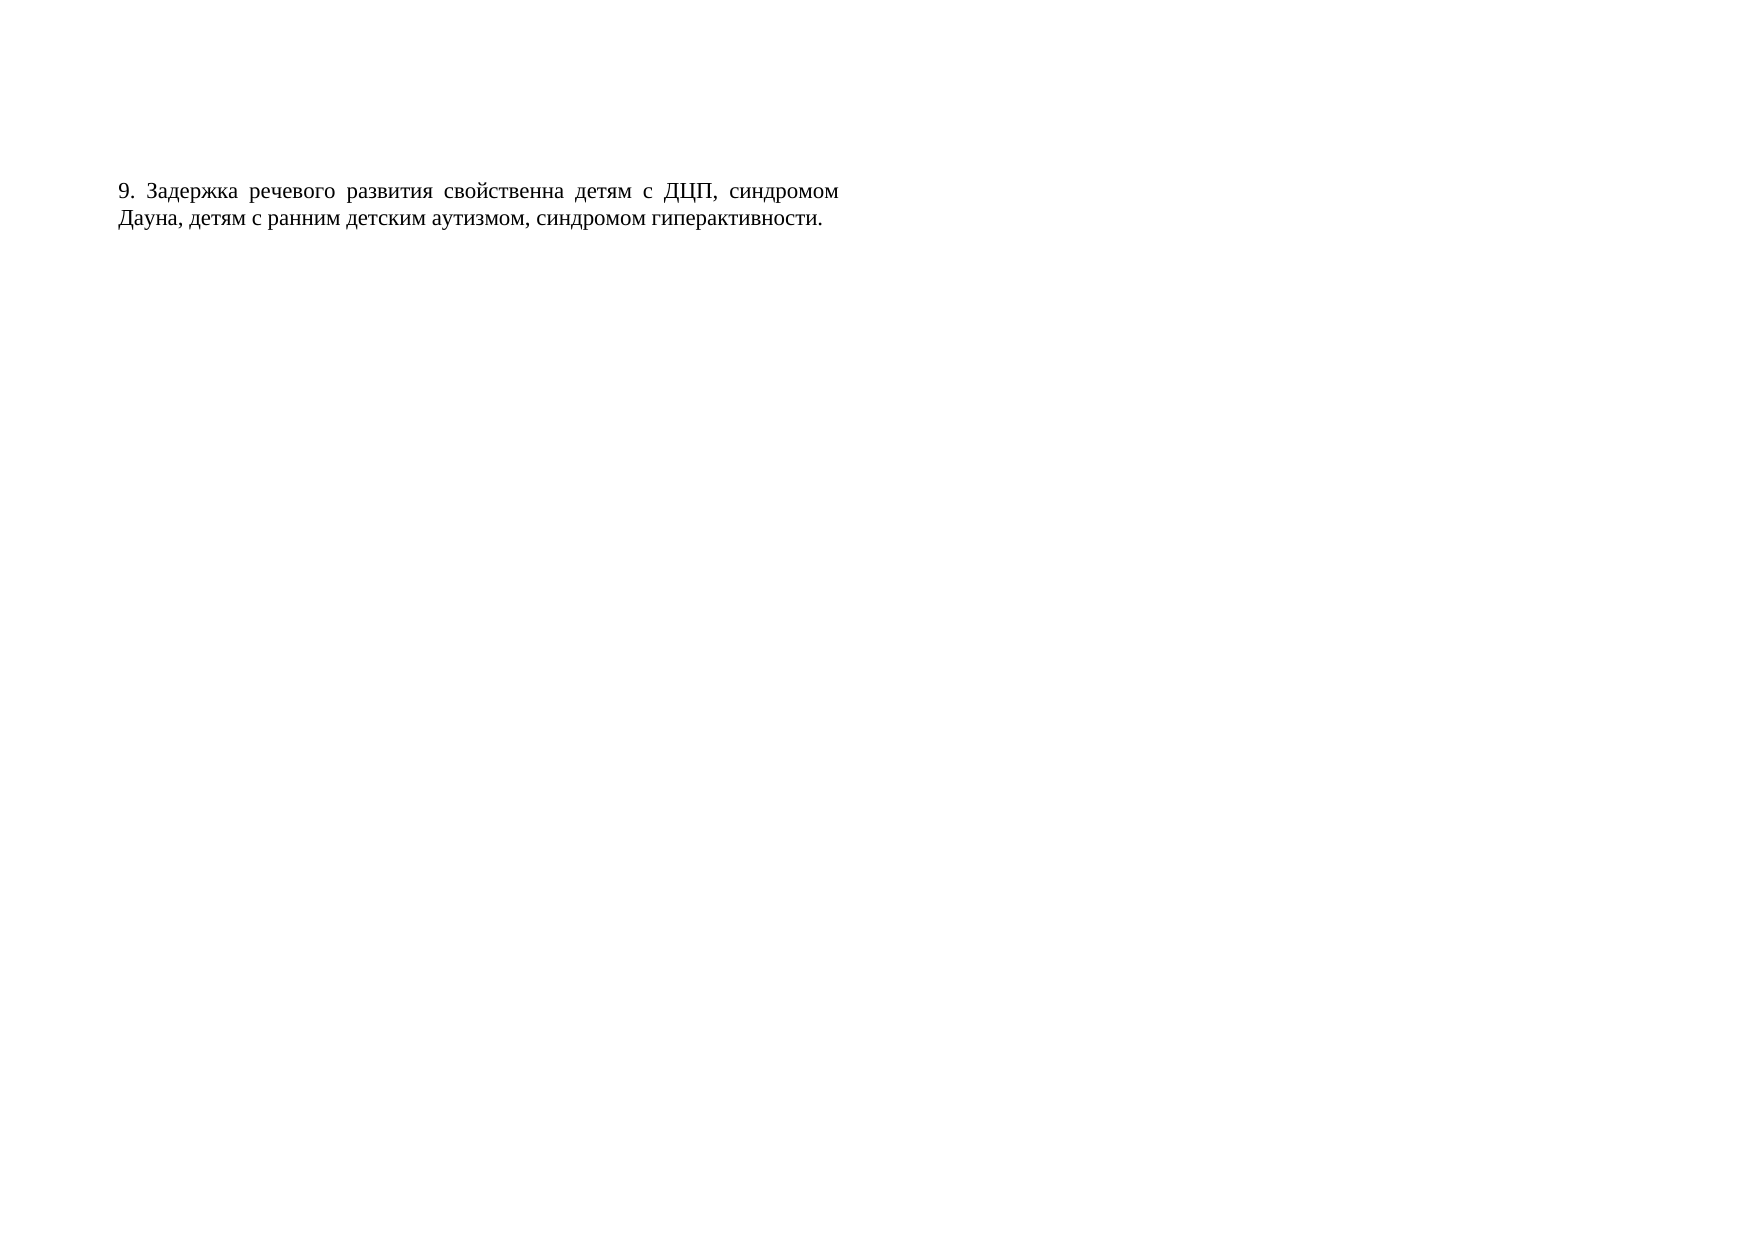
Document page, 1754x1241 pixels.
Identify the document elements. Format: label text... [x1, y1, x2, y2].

text 9. Задержка речевого развития свойственна детям с ДЦП, синдромом Дауна, детям с ранним детским аутизмом, синдромом гиперактивности. [118, 177, 840, 230]
